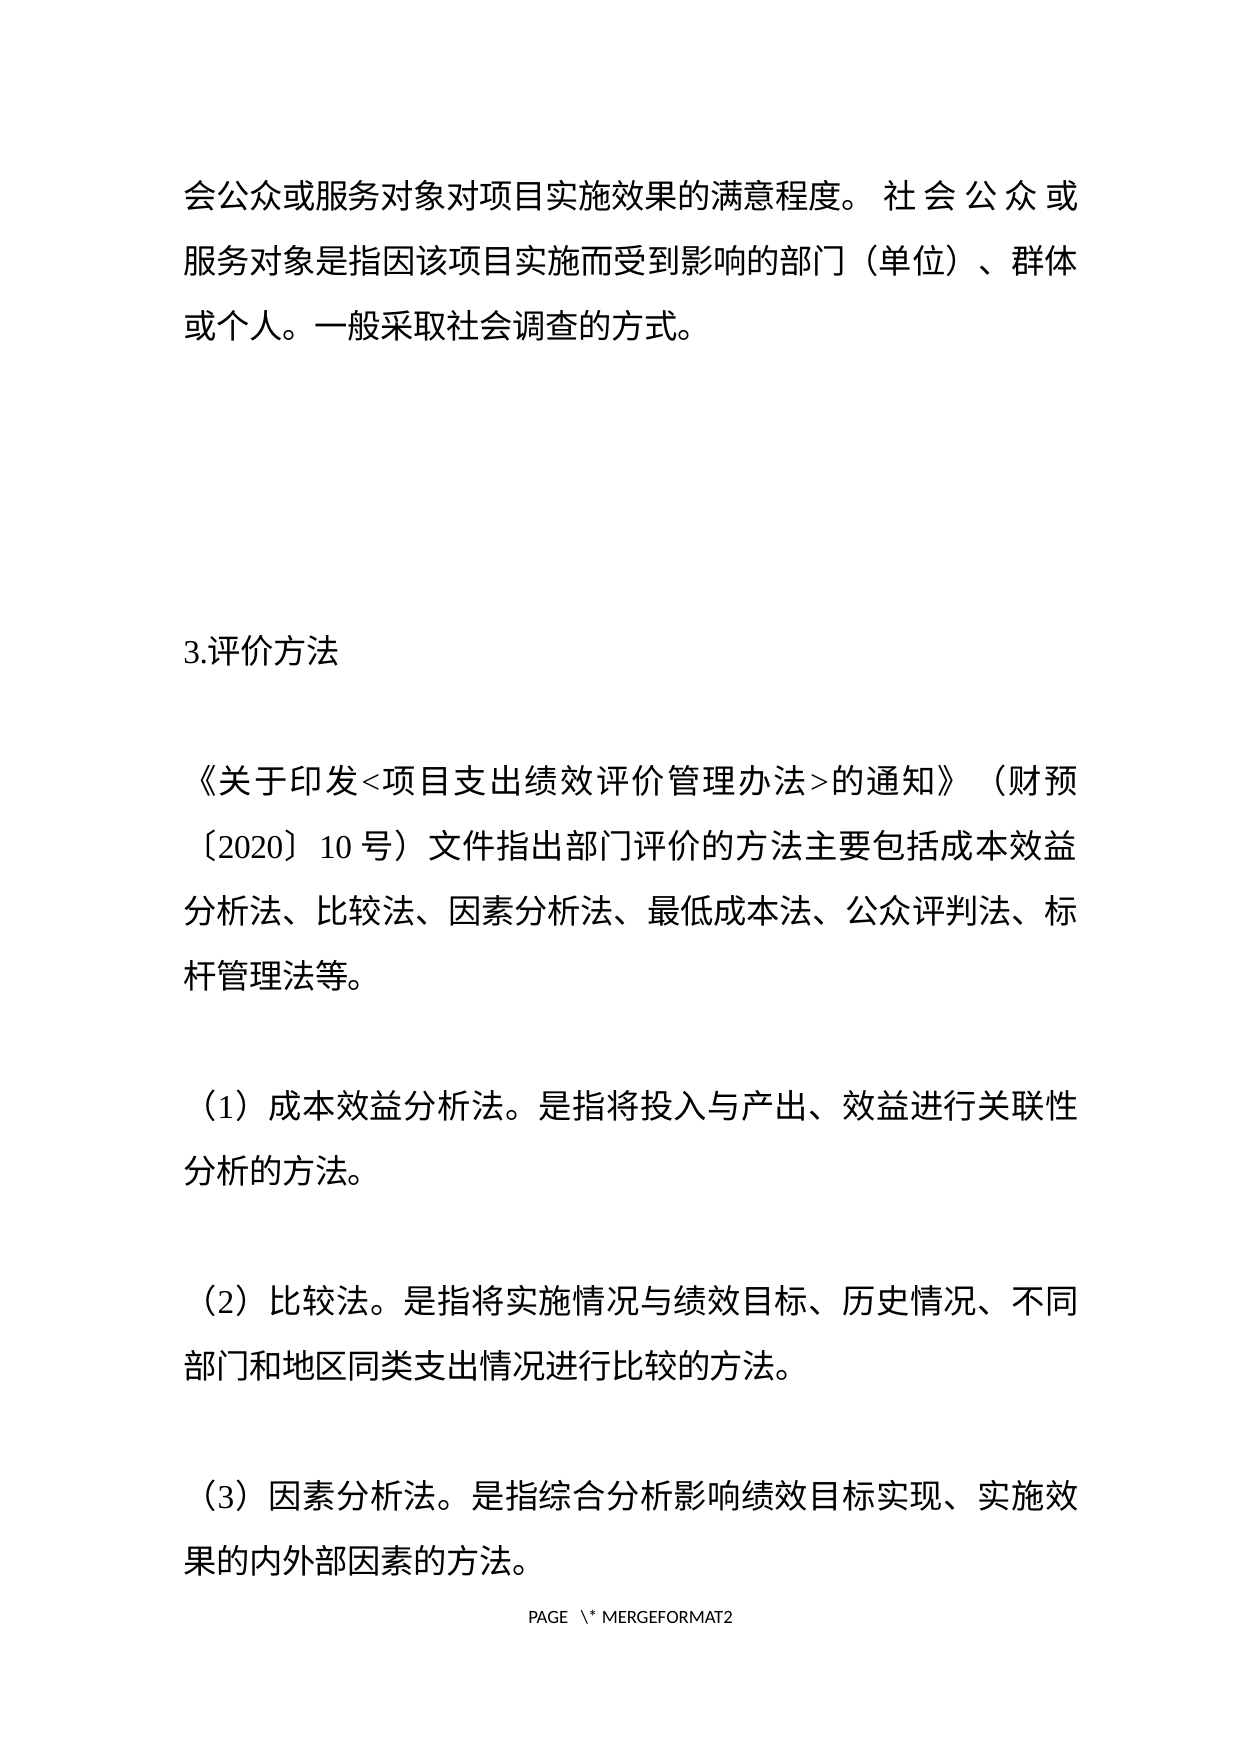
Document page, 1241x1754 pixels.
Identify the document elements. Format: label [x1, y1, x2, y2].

text [183, 162, 1078, 1592]
